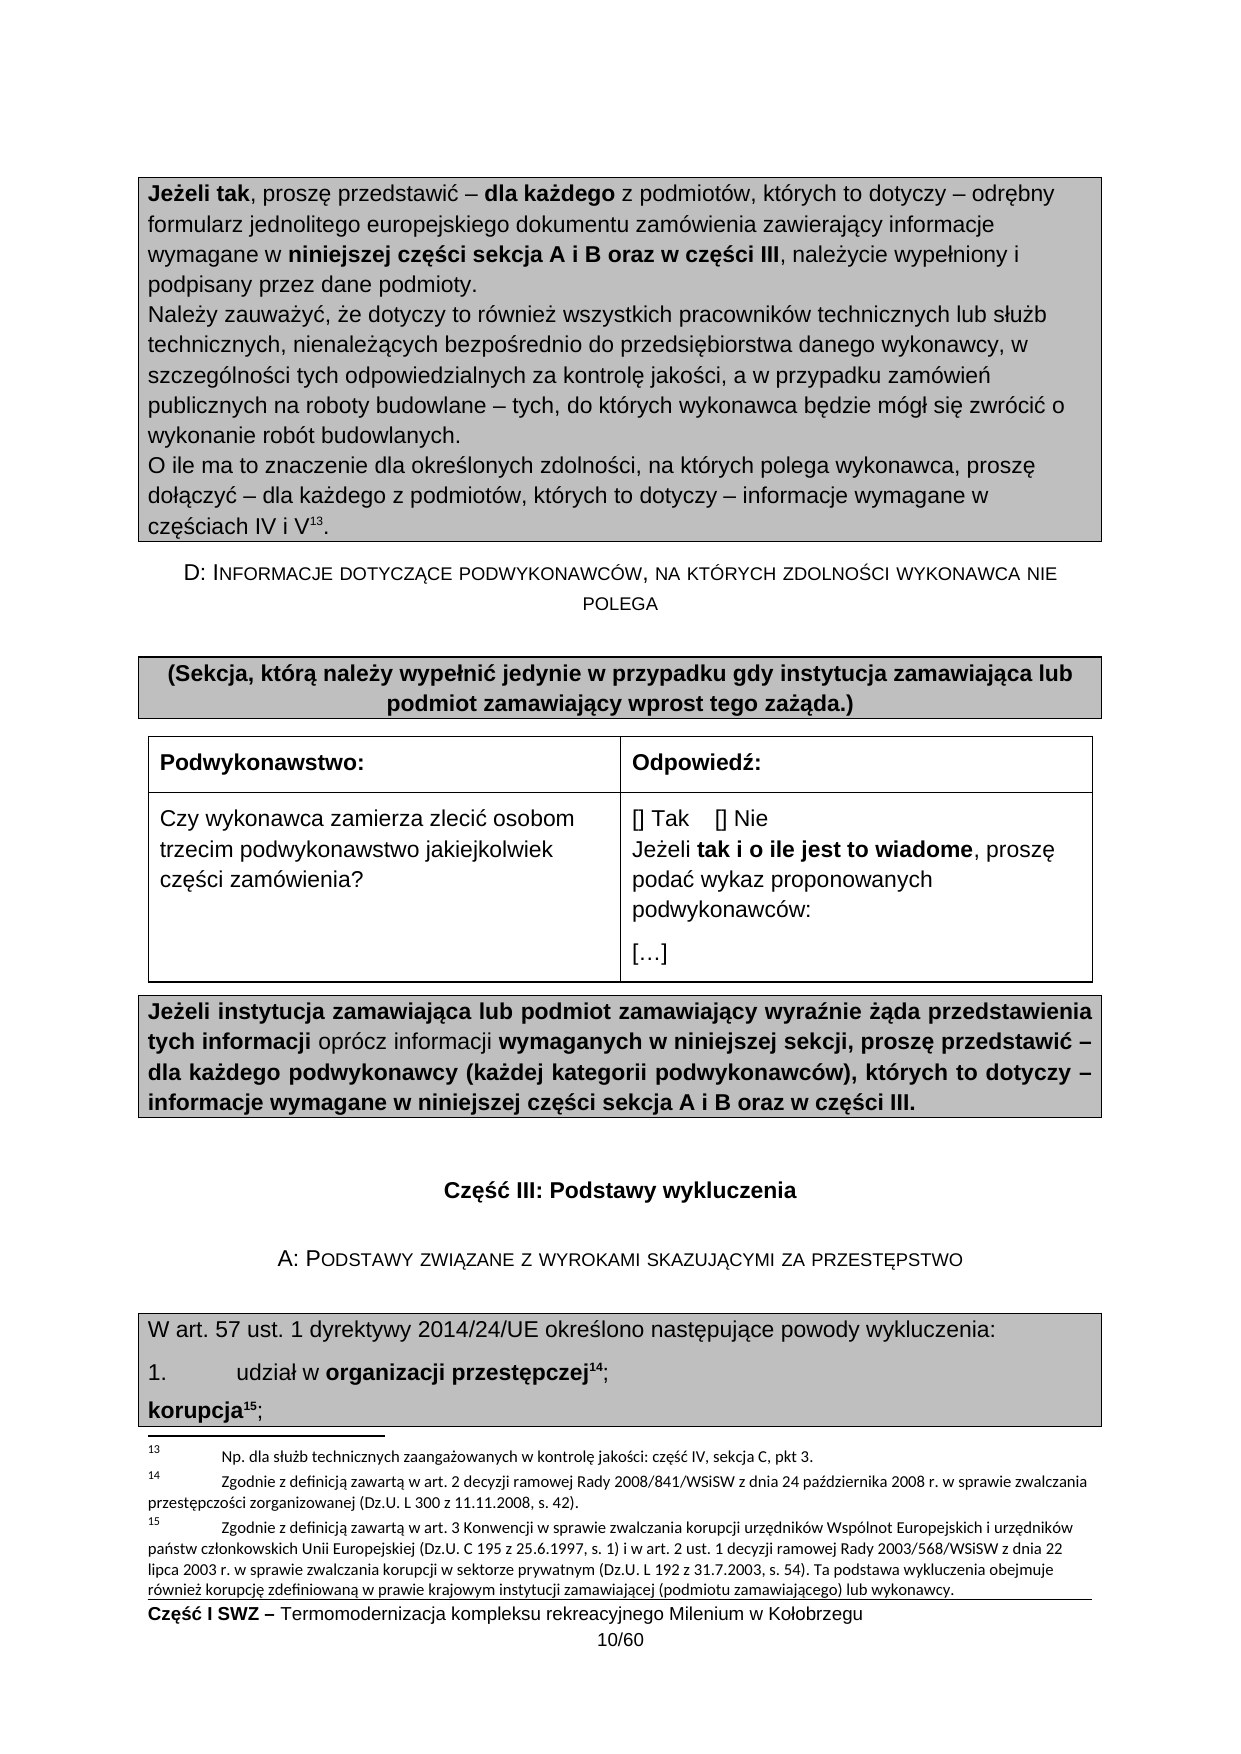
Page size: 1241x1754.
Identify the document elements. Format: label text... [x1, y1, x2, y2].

text Jeżeli instytucja zamawiająca lub podmiot zamawiający wyraźnie żąda przedstawienia tych informacji oprócz informacji wymaganych w niniejszej sekcji, proszę przedstawić – dla każdego podwykonawcy (każdej kategorii podwykonawców), których to dotyczy – informacje wymagane w niniejszej części sekcja A i B oraz w części III. [139, 996, 1101, 1117]
text (Sekcja, którą należy wypełnić jedynie w przypadku gdy instytucja zamawiająca lub podmiot zamawiający wprost tego zażąda.) [139, 658, 1101, 718]
text D: Informacje dotyczące podwykonawców, na których zdolności wykonawca nie polega [148, 558, 1092, 615]
table_cell Czy wykonawca zamierza zlecić osobom trzecim podwykonawstwo jakiejkolwiek części zamówienia? [149, 793, 620, 981]
text W art. 57 ust. 1 dyrektywy 2014/24/UE określono następujące powody wykluczenia: [139, 1314, 1101, 1342]
table_cell [] Tak [] Nie Jeżeli tak i o ile jest to wiadome, proszę podać wykaz proponowanych podwykonawców: […] [621, 793, 1092, 981]
text korupcja; [139, 1394, 1101, 1426]
text Część III: Podstawy wykluczenia [148, 1177, 1092, 1203]
text A: Podstawy związane z wyrokami skazującymi za przestępstwo [148, 1245, 1092, 1271]
table_header Odpowiedź: [621, 737, 1092, 792]
text Jeżeli tak, proszę przedstawić – dla każdego z podmiotów, których to dotyczy – odrębny formularz jednolitego europejskiego dokumentu zamówienia zawierający informacje wymagane w niniejszej części sekcja A i B oraz w części III, należycie wypełniony i podpisany przez dane podmioty. Należy zauważyć, że dotyczy to również wszystkich pracowników technicznych lub służb technicznych, nienależących bezpośrednio do przedsiębiorstwa danego wykonawcy, w szczególności tych odpowiedzialnych za kontrolę jakości, a w przypadku zamówień publicznych na roboty budowlane – tych, do których wykonawca będzie mógł się zwrócić o wykonanie robót budowlanych. O ile ma to znaczenie dla określonych zdolności, na których polega wykonawca, proszę dołączyć – dla każdego z podmiotów, których to dotyczy – informacje wymagane w częściach IV i V. [139, 178, 1101, 541]
list udział w organizacji przestępczej; [139, 1355, 1101, 1385]
table_header Podwykonawstwo: [149, 737, 620, 792]
